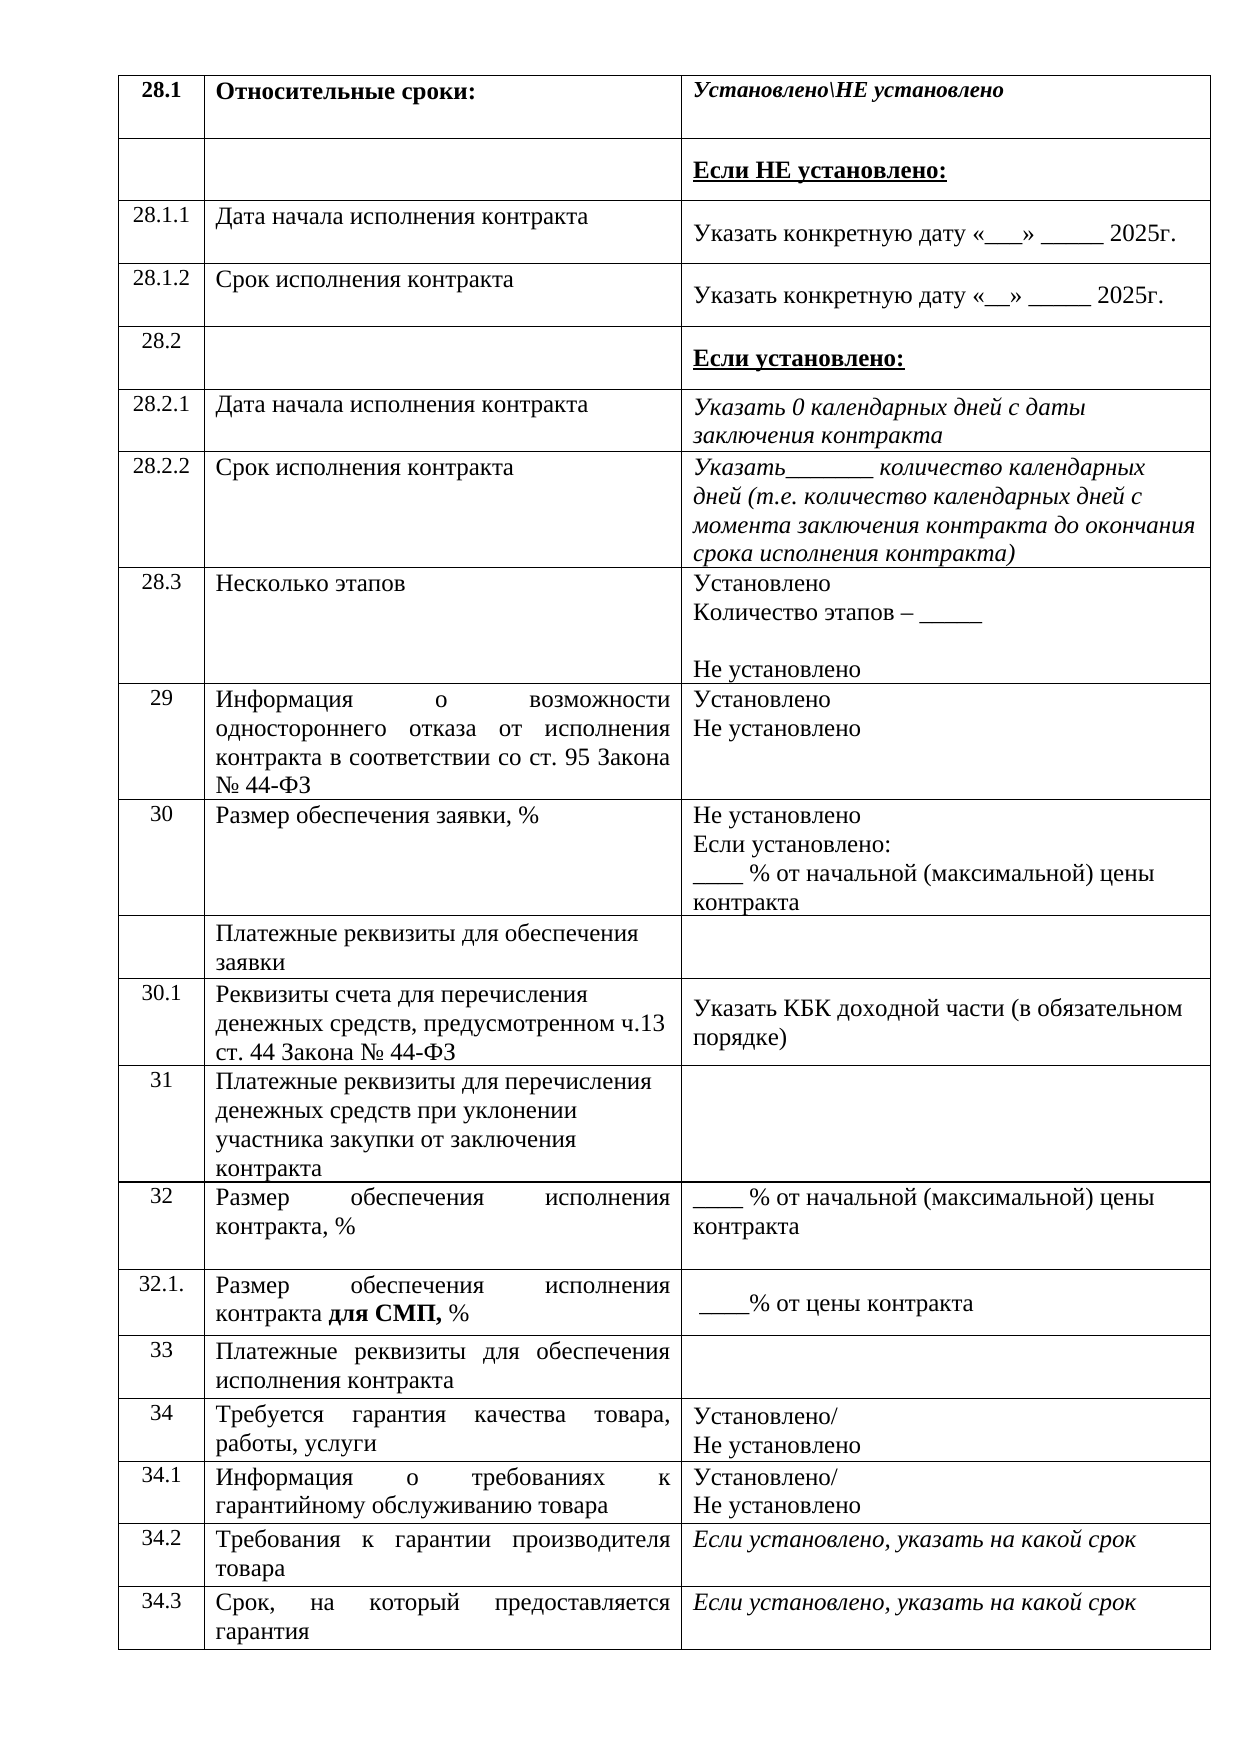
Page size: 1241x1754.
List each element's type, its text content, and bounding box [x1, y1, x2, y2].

table_cell Установлено/ Не установлено [682, 1462, 1210, 1523]
table_cell 30 [119, 800, 204, 915]
table_cell Информация о требованиях к гарантийному обслуживанию товара [205, 1462, 681, 1523]
table_cell Реквизиты счета для перечисления денежных средств, предусмотренном ч.13 ст. 44 Закона № 44-ФЗ [205, 979, 681, 1065]
table_cell Установлено Количество этапов – _____ Не установлено [682, 568, 1210, 683]
table_cell ____ % от начальной (максимальной) цены контракта [682, 1183, 1210, 1269]
table_cell 34.2 [119, 1524, 204, 1586]
table_cell [682, 1066, 1210, 1181]
table_cell Требования к гарантии производителя товара [205, 1524, 681, 1586]
table_cell Срок исполнения контракта [205, 264, 681, 326]
table_cell Дата начала исполнения контракта [205, 201, 681, 263]
table_cell [119, 916, 204, 978]
table_cell Указать КБК доходной части (в обязательном порядке) [682, 979, 1210, 1065]
table_cell Если установлено, указать на какой срок [682, 1524, 1210, 1586]
table_cell 34.3 [119, 1587, 204, 1649]
table_cell Установлено Не установлено [682, 684, 1210, 799]
table_cell Платежные реквизиты для обеспечения исполнения контракта [205, 1336, 681, 1398]
table_cell 32 [119, 1183, 204, 1269]
table_cell 28.3 [119, 568, 204, 683]
table_cell Не установлено Если установлено: ____ % от начальной (максимальной) цены контракта [682, 800, 1210, 915]
table_cell 32.1. [119, 1270, 204, 1335]
table_cell Если установлено, указать на какой срок [682, 1587, 1210, 1649]
table_cell Относительные сроки: [205, 76, 681, 138]
table_cell 28.2.1 [119, 390, 204, 451]
table_cell Указать 0 календарных дней с даты заключения контракта [682, 390, 1210, 451]
table_cell Если установлено: [682, 327, 1210, 388]
table_cell Платежные реквизиты для перечисления денежных средств при уклонении участника закупки от заключения контракта [205, 1066, 681, 1181]
table_cell 31 [119, 1066, 204, 1181]
table_cell 28.2 [119, 327, 204, 388]
table_cell Указать конкретную дату «___» _____ 2025г. [682, 201, 1210, 263]
table_cell Указать_______ количество календарных дней (т.е. количество календарных дней с момента заключения контракта до окончания срока исполнения контракта) [682, 452, 1210, 567]
table_cell 28.1.2 [119, 264, 204, 326]
table_cell Размер обеспечения заявки, % [205, 800, 681, 915]
table_cell 34 [119, 1399, 204, 1461]
table_cell 28.1 [119, 76, 204, 138]
table_cell [205, 327, 681, 388]
table_cell [205, 139, 681, 200]
table_cell 34.1 [119, 1462, 204, 1523]
table_cell Установлено/ Не установлено [682, 1399, 1210, 1461]
table_cell 33 [119, 1336, 204, 1398]
table_cell Информация о возможности одностороннего отказа от исполнения контракта в соответствии со ст. 95 Закона № 44-ФЗ [205, 684, 681, 799]
table_cell [119, 139, 204, 200]
table_cell Платежные реквизиты для обеспечения заявки [205, 916, 681, 978]
table_cell Если НЕ установлено: [682, 139, 1210, 200]
table_cell Размер обеспечения исполнения контракта, % [205, 1183, 681, 1269]
table_cell 29 [119, 684, 204, 799]
table_cell Установлено\НЕ установлено [682, 76, 1210, 138]
table_cell Дата начала исполнения контракта [205, 390, 681, 451]
table_cell Требуется гарантия качества товара, работы, услуги [205, 1399, 681, 1461]
table_cell [682, 1336, 1210, 1398]
table_cell Указать конкретную дату «__» _____ 2025г. [682, 264, 1210, 326]
table_cell Несколько этапов [205, 568, 681, 683]
table_cell Размер обеспечения исполнения контракта для СМП, % [205, 1270, 681, 1335]
table_cell Срок исполнения контракта [205, 452, 681, 567]
table_cell 28.1.1 [119, 201, 204, 263]
table_cell Срок, на который предоставляется гарантия [205, 1587, 681, 1649]
table_cell 28.2.2 [119, 452, 204, 567]
table_cell [682, 916, 1210, 978]
table_cell 30.1 [119, 979, 204, 1065]
table_cell ____% от цены контракта [682, 1270, 1210, 1335]
